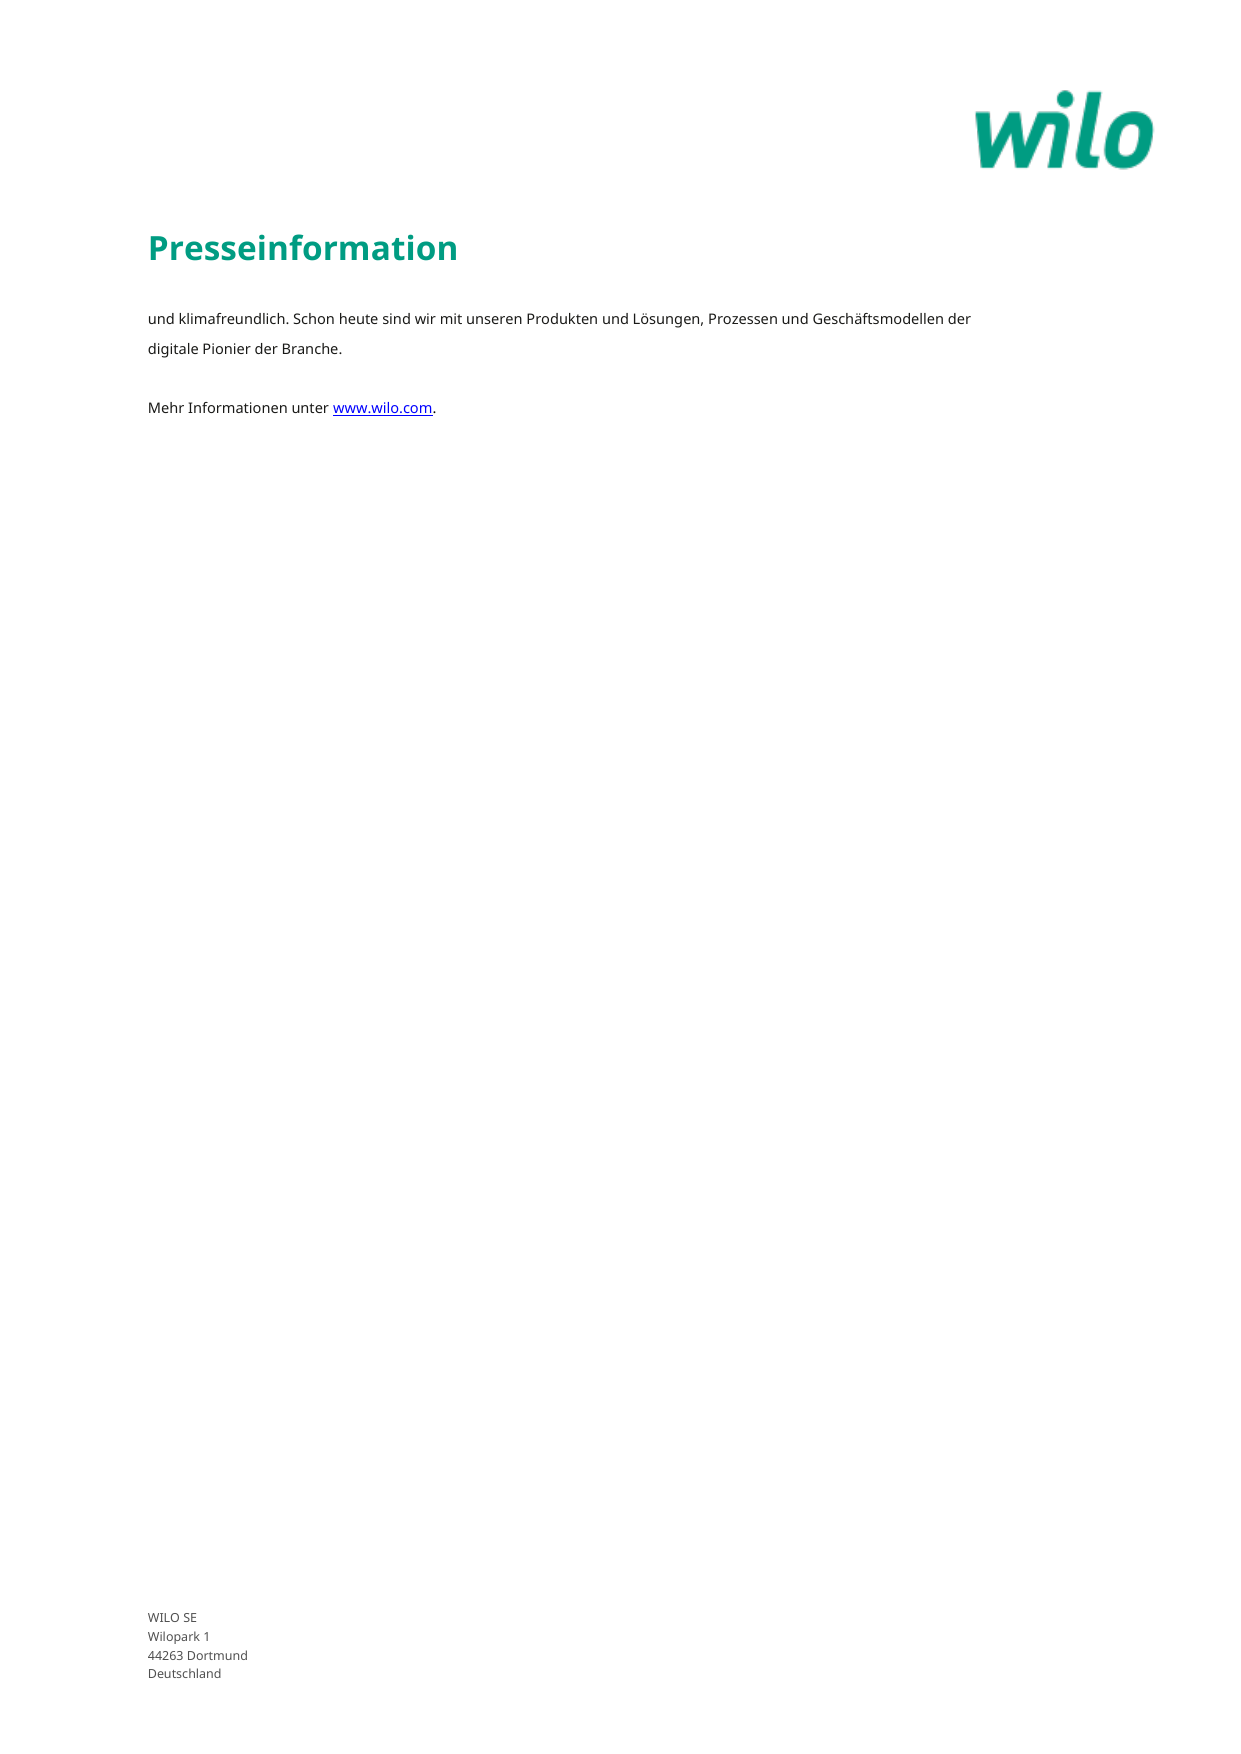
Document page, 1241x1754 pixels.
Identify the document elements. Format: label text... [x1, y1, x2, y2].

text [148, 309, 989, 358]
text Mehr Informationen unter www.wilo.com. [148, 398, 989, 418]
